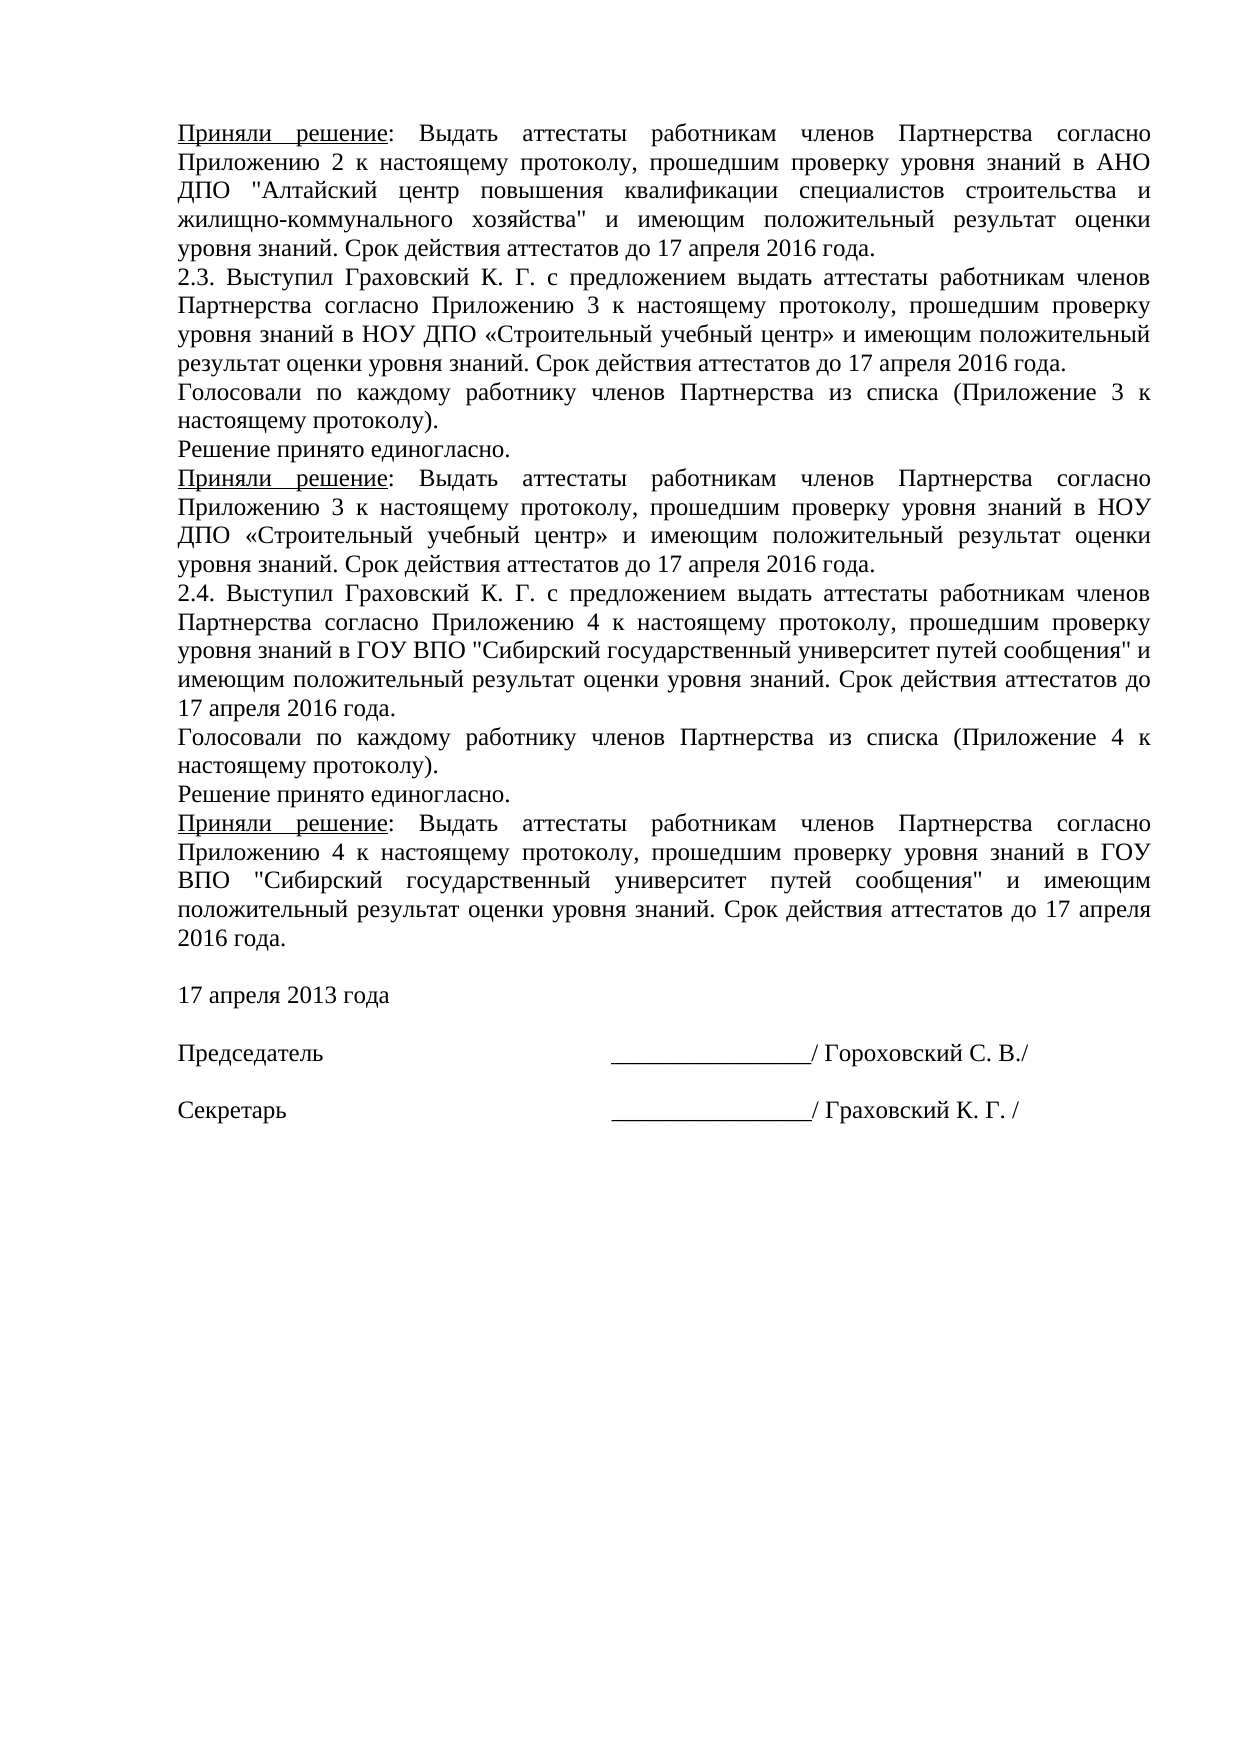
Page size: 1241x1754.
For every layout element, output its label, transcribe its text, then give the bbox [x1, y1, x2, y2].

text Председатель ________________/ Гороховский С. В. / [177, 1038, 1152, 1067]
text Решение принято единогласно. [177, 779, 1152, 808]
text 2.4. Выступил Граховский К. Г. с предложением выдать аттестаты работникам членов Партнерства согласно Приложению 4 к настоящему протоколу, прошедшим проверку уровня знаний в ГОУ ВПО "Сибирский государственный университет путей сообщения" и имеющим положительный результат оценки уровня знаний. Срок действия аттестатов до 17 апреля 2016 года. [177, 578, 1152, 722]
text Голосовали по каждому работнику членов Партнерства из списка (Приложение 3 к настоящему протоколу). [177, 377, 1152, 434]
text Голосовали по каждому работнику членов Партнерства из списка (Приложение 4 к настоящему протоколу). [177, 722, 1152, 779]
text Решение принято единогласно. [177, 434, 1152, 463]
text 2.3. Выступил Граховский К. Г. с предложением выдать аттестаты работникам членов Партнерства согласно Приложению 3 к настоящему протоколу, прошедшим проверку уровня знаний в НОУ ДПО «Строительный учебный центр» и имеющим положительный результат оценки уровня знаний. Срок действия аттестатов до 17 апреля 2016 года. [177, 262, 1152, 377]
text Приняли решение: Выдать аттестаты работникам членов Партнерства согласно Приложению 2 к настоящему протоколу, прошедшим проверку уровня знаний в АНО ДПО "Алтайский центр повышения квалификации специалистов строительства и жилищно-коммунального хозяйства" и имеющим положительный результат оценки уровня знаний. Срок действия аттестатов до 17 апреля 2016 года. [177, 118, 1152, 262]
text 17 апреля 2013 года [177, 981, 1152, 1009]
text Приняли решение: Выдать аттестаты работникам членов Партнерства согласно Приложению 3 к настоящему протоколу, прошедшим проверку уровня знаний в НОУ ДПО «Строительный учебный центр» и имеющим положительный результат оценки уровня знаний. Срок действия аттестатов до 17 апреля 2016 года. [177, 463, 1152, 578]
text Секретарь ________________/ Граховский К. Г. / [177, 1096, 1152, 1124]
text Приняли решение: Выдать аттестаты работникам членов Партнерства согласно Приложению 4 к настоящему протоколу, прошедшим проверку уровня знаний в ГОУ ВПО "Сибирский государственный университет путей сообщения" и имеющим положительный результат оценки уровня знаний. Срок действия аттестатов до 17 апреля 2016 года. [177, 808, 1152, 952]
